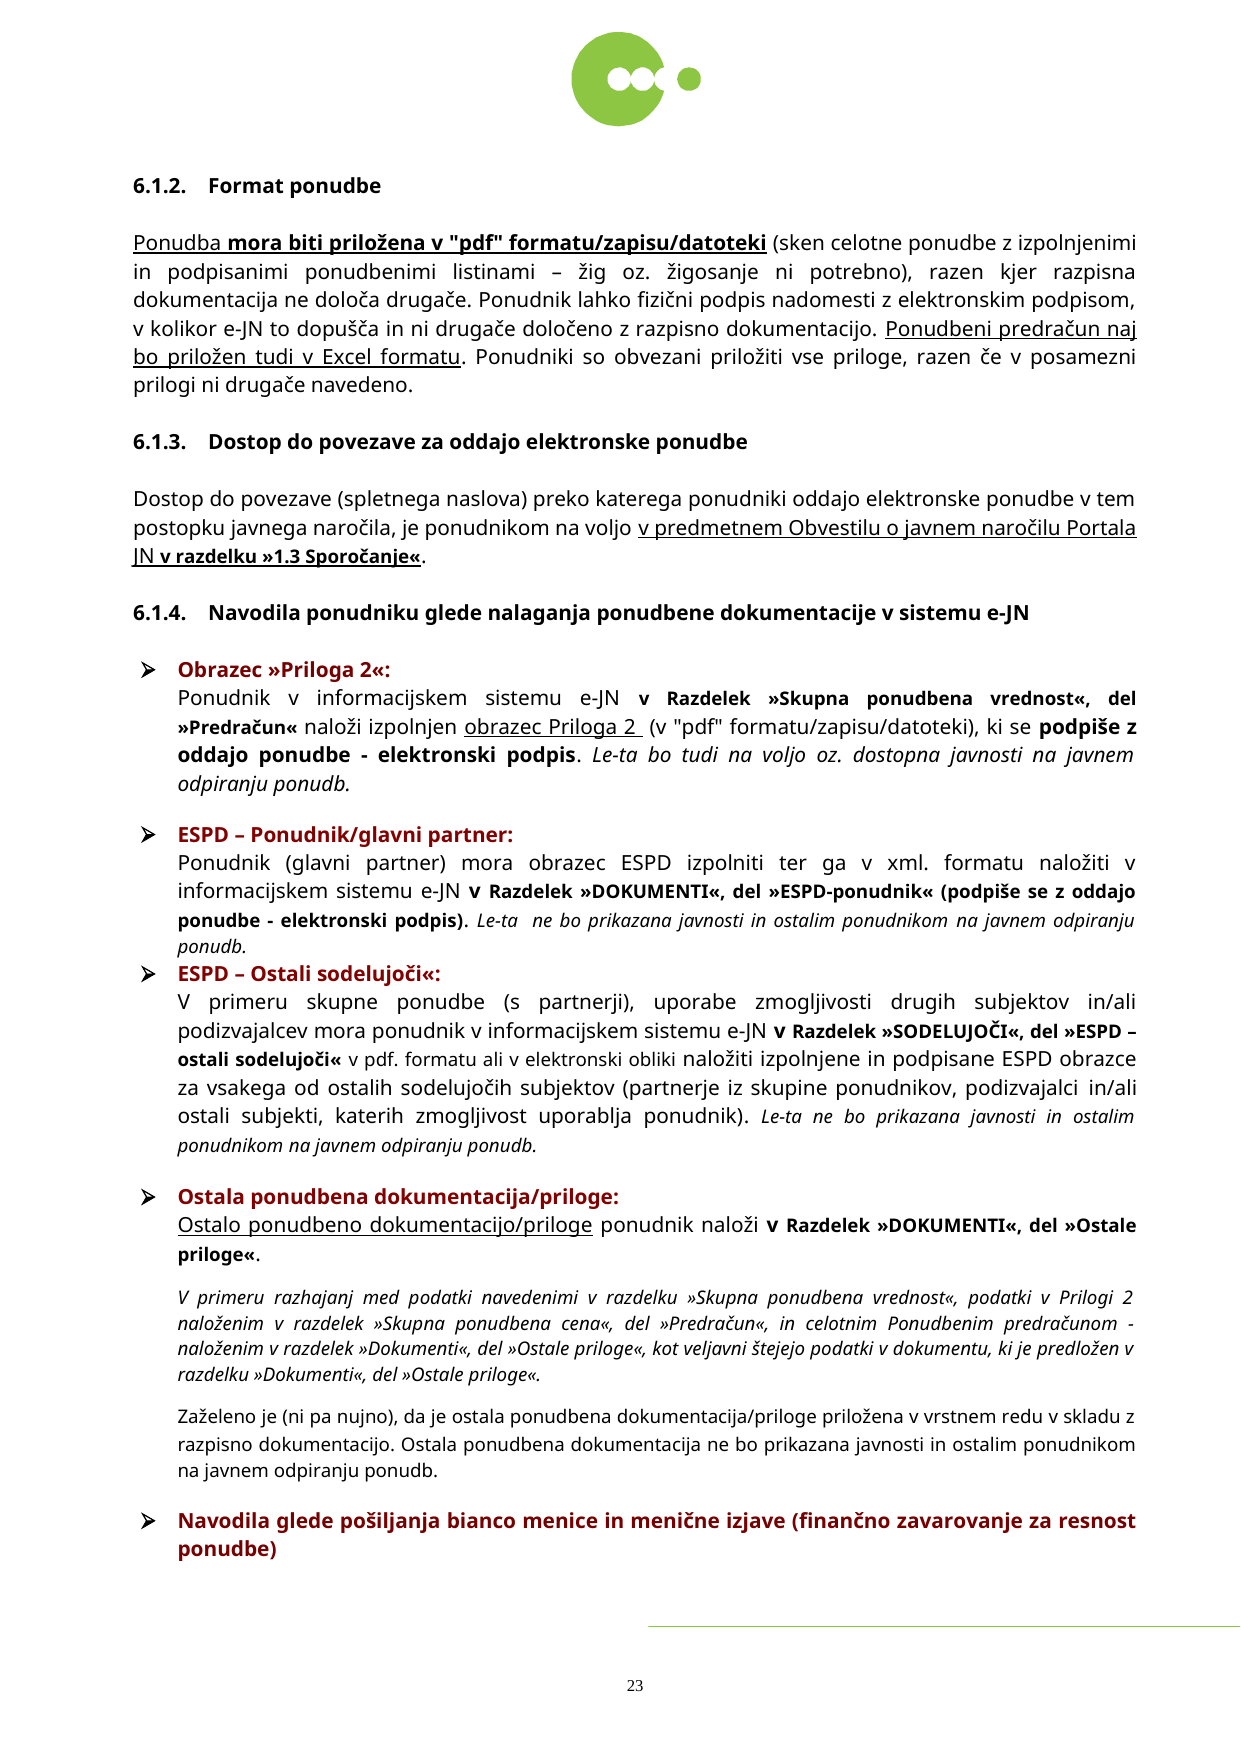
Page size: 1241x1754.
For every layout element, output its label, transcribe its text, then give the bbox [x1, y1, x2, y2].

text Dostop do povezave (spletnega naslova) preko katerega ponudniki oddajo elektronske ponudbe v tem postopku javnega naročila, je ponudnikom na voljo v predmetnem Obvestilu o javnem naročilu Portala JN v razdelku »1.3 Sporočanje«. [133, 484, 1137, 569]
text Ponudba mora biti priložena v "pdf" formatu/zapisu/datoteki (sken celotne ponudbe z izpolnjenimi in podpisanimi ponudbenimi listinami – žig oz. žigosanje ni potrebno), razen kjer razpisna dokumentacija ne določa drugače. Ponudnik lahko fizični podpis nadomesti z elektronskim podpisom, v kolikor e-JN to dopušča in ni drugače določeno z razpisno dokumentacijo. Ponudbeni predračun naj bo priložen tudi v Excel formatu. Ponudniki so obvezani priložiti vse priloge, razen če v posamezni prilogi ni drugače navedeno. [133, 228, 1137, 399]
list Navodila glede pošiljanja bianco menice in menične izjave (finančno zavarovanje za resnost ponudbe) [140, 1506, 1137, 1563]
text Ponudnik (glavni partner) mora obrazec ESPD izpolniti ter ga v xml. formatu naložiti v informacijskem sistemu e-JN v Razdelek »DOKUMENTI«, del »ESPD-ponudnik« (podpiše se z oddajo ponudbe - elektronski podpis). Le-ta ne bo prikazana javnosti in ostalim ponudnikom na javnem odpiranju ponudb. [177, 848, 1137, 959]
list ESPD – Ostali sodelujoči«: [140, 959, 1137, 987]
list Navodila ponudniku glede nalaganja ponudbene dokumentacije v sistemu e-JN [133, 598, 1137, 626]
list Dostop do povezave za oddajo elektronske ponudbe [133, 427, 1137, 456]
list ESPD – Ponudnik/glavni partner: [140, 820, 1137, 848]
text Zaželeno je (ni pa nujno), da je ostala ponudbena dokumentacija/priloge priložena v vrstnem redu v skladu z razpisno dokumentacijo. Ostala ponudbena dokumentacija ne bo prikazana javnosti in ostalim ponudnikom na javnem odpiranju ponudb. [177, 1404, 1137, 1483]
text Ponudnik v informacijskem sistemu e-JN v Razdelek »Skupna ponudbena vrednost«, del »Predračun« naloži izpolnjen obrazec Priloga 2 (v "pdf" formatu/zapisu/datoteki), ki se podpiše z oddajo ponudbe - elektronski podpis. Le-ta bo tudi na voljo oz. dostopna javnosti na javnem odpiranju ponudb. [177, 683, 1137, 797]
list Obrazec »Priloga 2«: [140, 655, 1137, 683]
list Format ponudbe [133, 171, 1137, 200]
text Ostalo ponudbeno dokumentacijo/priloge ponudnik naloži v Razdelek »DOKUMENTI«, del »Ostale priloge«. [177, 1211, 1137, 1267]
text V primeru razhajanj med podatki navedenimi v razdelku »Skupna ponudbena vrednost«, podatki v Prilogi 2 naloženim v razdelek »Skupna ponudbena cena«, del »Predračun«, in celotnim Ponudbenim predračunom - naloženim v razdelek »Dokumenti«, del »Ostale priloge«, kot veljavni štejejo podatki v dokumentu, ki je predložen v razdelku »Dokumenti«, del »Ostale priloge«. [177, 1284, 1137, 1387]
text V primeru skupne ponudbe (s partnerji), uporabe zmogljivosti drugih subjektov in/ali podizvajalcev mora ponudnik v informacijskem sistemu e-JN v Razdelek »SODELUJOČI«, del »ESPD – ostali sodelujoči« v pdf. formatu ali v elektronski obliki naložiti izpolnjene in podpisane ESPD obrazce za vsakega od ostalih sodelujočih subjektov (partnerje iz skupine ponudnikov, podizvajalci in/ali ostali subjekti, katerih zmogljivost uporablja ponudnik). Le-ta ne bo prikazana javnosti in ostalim ponudnikom na javnem odpiranju ponudb. [177, 987, 1137, 1158]
list Ostala ponudbena dokumentacija/priloge: [140, 1182, 1137, 1211]
